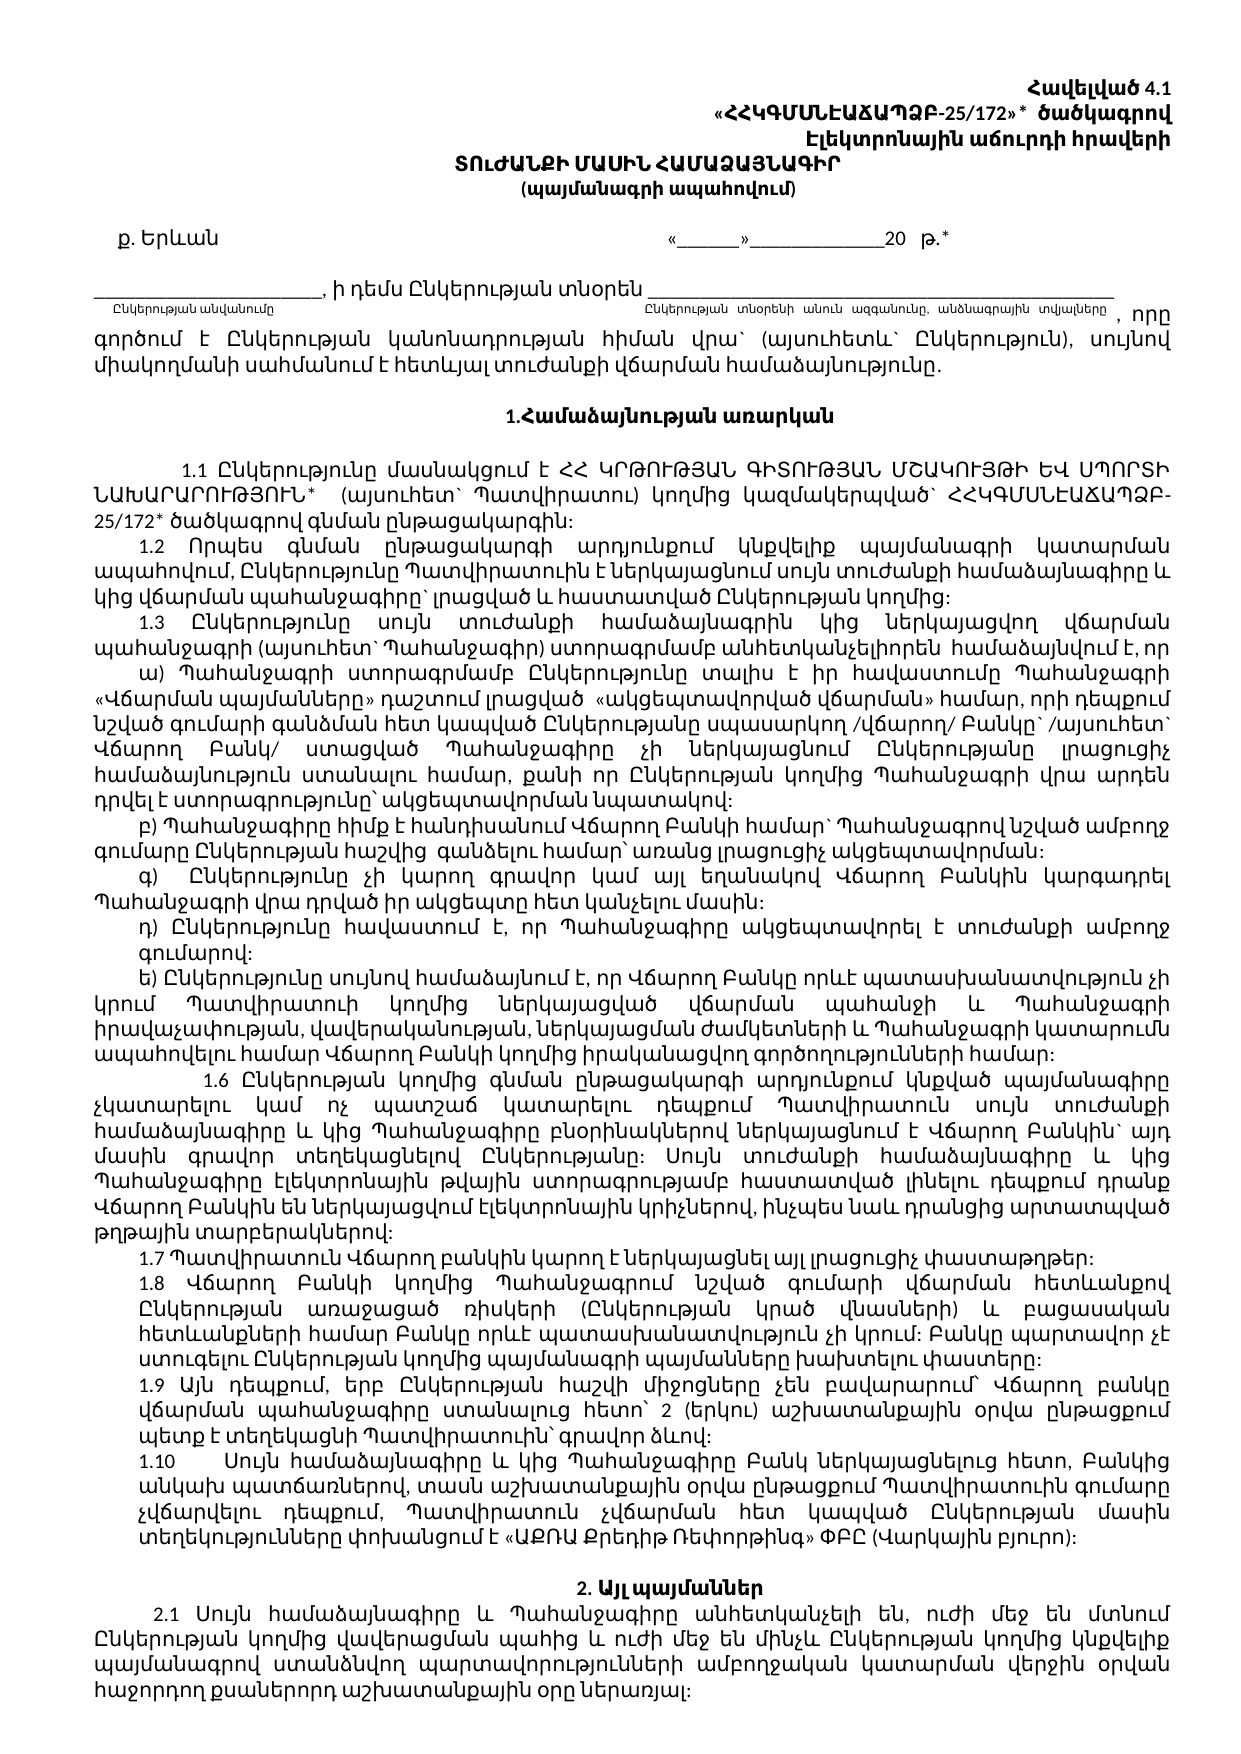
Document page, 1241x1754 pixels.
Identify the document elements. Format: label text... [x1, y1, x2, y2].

text 1.1 Ընկերությունը մասնակցում է ՀՀ ԿՐԹՈՒԹՅԱՆ ԳԻՏՈՒԹՅԱՆ ՄՇԱԿՈՒՅԹԻ ԵՎ ՍՊՈՐՏԻ ՆԱԽԱՐԱՐՈՒԹՅՈՒՆ* (այսուհետ` Պատվիրատու) կողմից կազմակերպված` ՀՀԿԳՄՍՆԷԱՃԱՊՁԲ-25/172* ծածկագրով գնման ընթացակարգին: [94, 457, 1171, 533]
text դ) Ընկերությունը հավաստում է, որ Պահանջագիրը ակցեպտավորել է տուժանքի ամբողջ գումարով: [138, 914, 1171, 965]
text ք. Երևան «______»_____________20 թ.* [94, 225, 1171, 250]
text ե) Ընկերությունը սույնով համաձայնում է, որ Վճարող Բանկը որևէ պատասխանատվություն չի կրում Պատվիրատուի կողմից ներկայացված վճարման պահանջի և Պահանջագրի իրավաչափության, վավերականության, ներկայացման ժամկետների և Պահանջագրի կատարումն ապահովելու համար Վճարող Բանկի կողմից իրականացվող գործողությունների համար: [94, 965, 1171, 1067]
text Հավելված 4.1 [94, 75, 1171, 100]
text գ) Ընկերությունը չի կարող գրավոր կամ այլ եղանակով Վճարող Բանկին կարգադրել Պահանջագրի վրա դրված իր ակցեպտը հետ կանչելու մասին: [94, 864, 1171, 914]
text 1.8 Վճարող Բանկի կողմից Պահանջագրում նշված գումարի վճարման հետևանքով Ընկերության առաջացած ռիսկերի (Ընկերության կրած վնասների) և բացասական հետևանքների համար Բանկը որևէ պատասխանատվություն չի կրում: Բանկը պարտավոր չէ ստուգելու Ընկերության կողմից պայմանագրի պայմանները խախտելու փաստերը: [138, 1270, 1171, 1372]
text 2.1 Սույն համաձայնագիրը և Պահանջագիրը անհետկանչելի են, ուժի մեջ են մտնում Ընկերության կողմից վավերացման պահից և ուժի մեջ են մինչև Ընկերության կողմից կնքվելիք պայմանագրով ստանձնվող պարտավորությունների ամբողջական կատարման վերջին օրվան հաջորդող քսաներորդ աշխատանքային օրը ներառյալ: [94, 1601, 1171, 1702]
text ա) Պահանջագրի ստորագրմամբ Ընկերությունը տալիս է իր հավաստումը Պահանջագրի «Վճարման պայմանները» դաշտում լրացված «ակցեպտավորված վճարման» համար, որի դեպքում նշված գումարի գանձման հետ կապված Ընկերությանը սպասարկող /վճարող/ Բանկը` /այսուհետ` Վճարող Բանկ/ ստացված Պահանջագիրը չի ներկայացնում Ընկերությանը լրացուցիչ համաձայնություն ստանալու համար, քանի որ Ընկերության կողմից Պահանջագրի վրա արդեն դրվել է ստորագրությունը՝ ակցեպտավորման նպատակով: [94, 660, 1171, 813]
text 1.3 Ընկերությունը սույն տուժանքի համաձայնագրին կից ներկայացվող վճարման պահանջագրի (այսուհետ` Պահանջագիր) ստորագրմամբ անհետկանչելիորեն համաձայնվում է, որ [94, 609, 1171, 660]
text բ) Պահանջագիրը հիմք է հանդիսանում Վճարող Բանկի համար` Պահանջագրով նշված ամբողջ գումարը Ընկերության հաշվից գանձելու համար՝ առանց լրացուցիչ ակցեպտավորման: [94, 813, 1171, 864]
text 1.10 Սույն համաձայնագիրը և կից Պահանջագիրը Բանկ ներկայացնելուց հետո, Բանկից անկախ պատճառներով, տասն աշխատանքային օրվա ընթացքում Պատվիրատուին գումարը չվճարվելու դեպքում, Պատվիրատուն չվճարման հետ կապված Ընկերության մասին տեղեկությունները փոխանցում է «ԱՔՌԱ Քրեդիթ Ռեփորթինգ» ՓԲԸ (Վարկային բյուրո): [138, 1448, 1171, 1550]
text 1.7 Պատվիրատուն Վճարող բանկին կարող է ներկայացնել այլ լրացուցիչ փաստաթղթեր: [138, 1245, 1171, 1270]
text 1.9 Այն դեպքում, երբ Ընկերության հաշվի միջոցները չեն բավարարում՝ Վճարող բանկը վճարման պահանջագիրը ստանալուց հետո՝ 2 (երկու) աշխատանքային օրվա ընթացքում պետք է տեղեկացնի Պատվիրատուին՝ գրավոր ձևով: [138, 1372, 1171, 1448]
text Էլեկտրոնային աճուրդի հրավերի [94, 126, 1171, 151]
text ՏՈւԺԱՆՔԻ ՄԱՍԻՆ ՀԱՄԱՁԱՅՆԱԳԻՐ [94, 151, 1171, 177]
text 1.6 Ընկերության կողմից գնման ընթացակարգի արդյունքում կնքված պայմանագիրը չկատարելու կամ ոչ պատշաճ կատարելու դեպքում Պատվիրատուն սույն տուժանքի համաձայնագիրը և կից Պահանջագիրը բնօրինակներով ներկայացնում է Վճարող Բանկին` այդ մասին գրավոր տեղեկացնելով Ընկերությանը: Սույն տուժանքի համաձայնագիրը և կից Պահանջագիրը էլեկտրոնային թվային ստորագրությամբ հաստատված լինելու դեպքում դրանք Վճարող Բանկին են ներկայացվում էլեկտրոնային կրիչներով, ինչպես նաև դրանցից արտատպված թղթային տարբերակներով: [94, 1067, 1171, 1245]
text «ՀՀԿԳՄՍՆԷԱՃԱՊՁԲ-25/172»* ծածկագրով [94, 100, 1171, 126]
text 1.Համաձայնության առարկան [169, 403, 1171, 428]
text 1.2 Որպես գնման ընթացակարգի արդյունքում կնքվելիք պայմանագրի կատարման ապահովում, Ընկերությունը Պատվիրատուին է ներկայացնում սույն տուժանքի համաձայնագիրը և կից վճարման պահանջագիրը` լրացված և հաստատված Ընկերության կողմից: [94, 533, 1171, 609]
text 2. Այլ պայմաններ [169, 1575, 1171, 1601]
text ______________________, ի դեմս Ընկերության տնօրեն _____________________________________________ [94, 276, 1171, 301]
text (պայմանագրի ապահովում) [94, 177, 1171, 199]
text Ընկերության անվանումը Ընկերության տնօրենի անուն ազգանունը, անձնագրային տվյալները , որը գործում է Ընկերության կանոնադրության հիման վրա` (այսուհետև` Ընկերություն), սույնով միակողմանի սահմանում է հետևյալ տուժանքի վճարման համաձայնությունը. [94, 301, 1171, 377]
